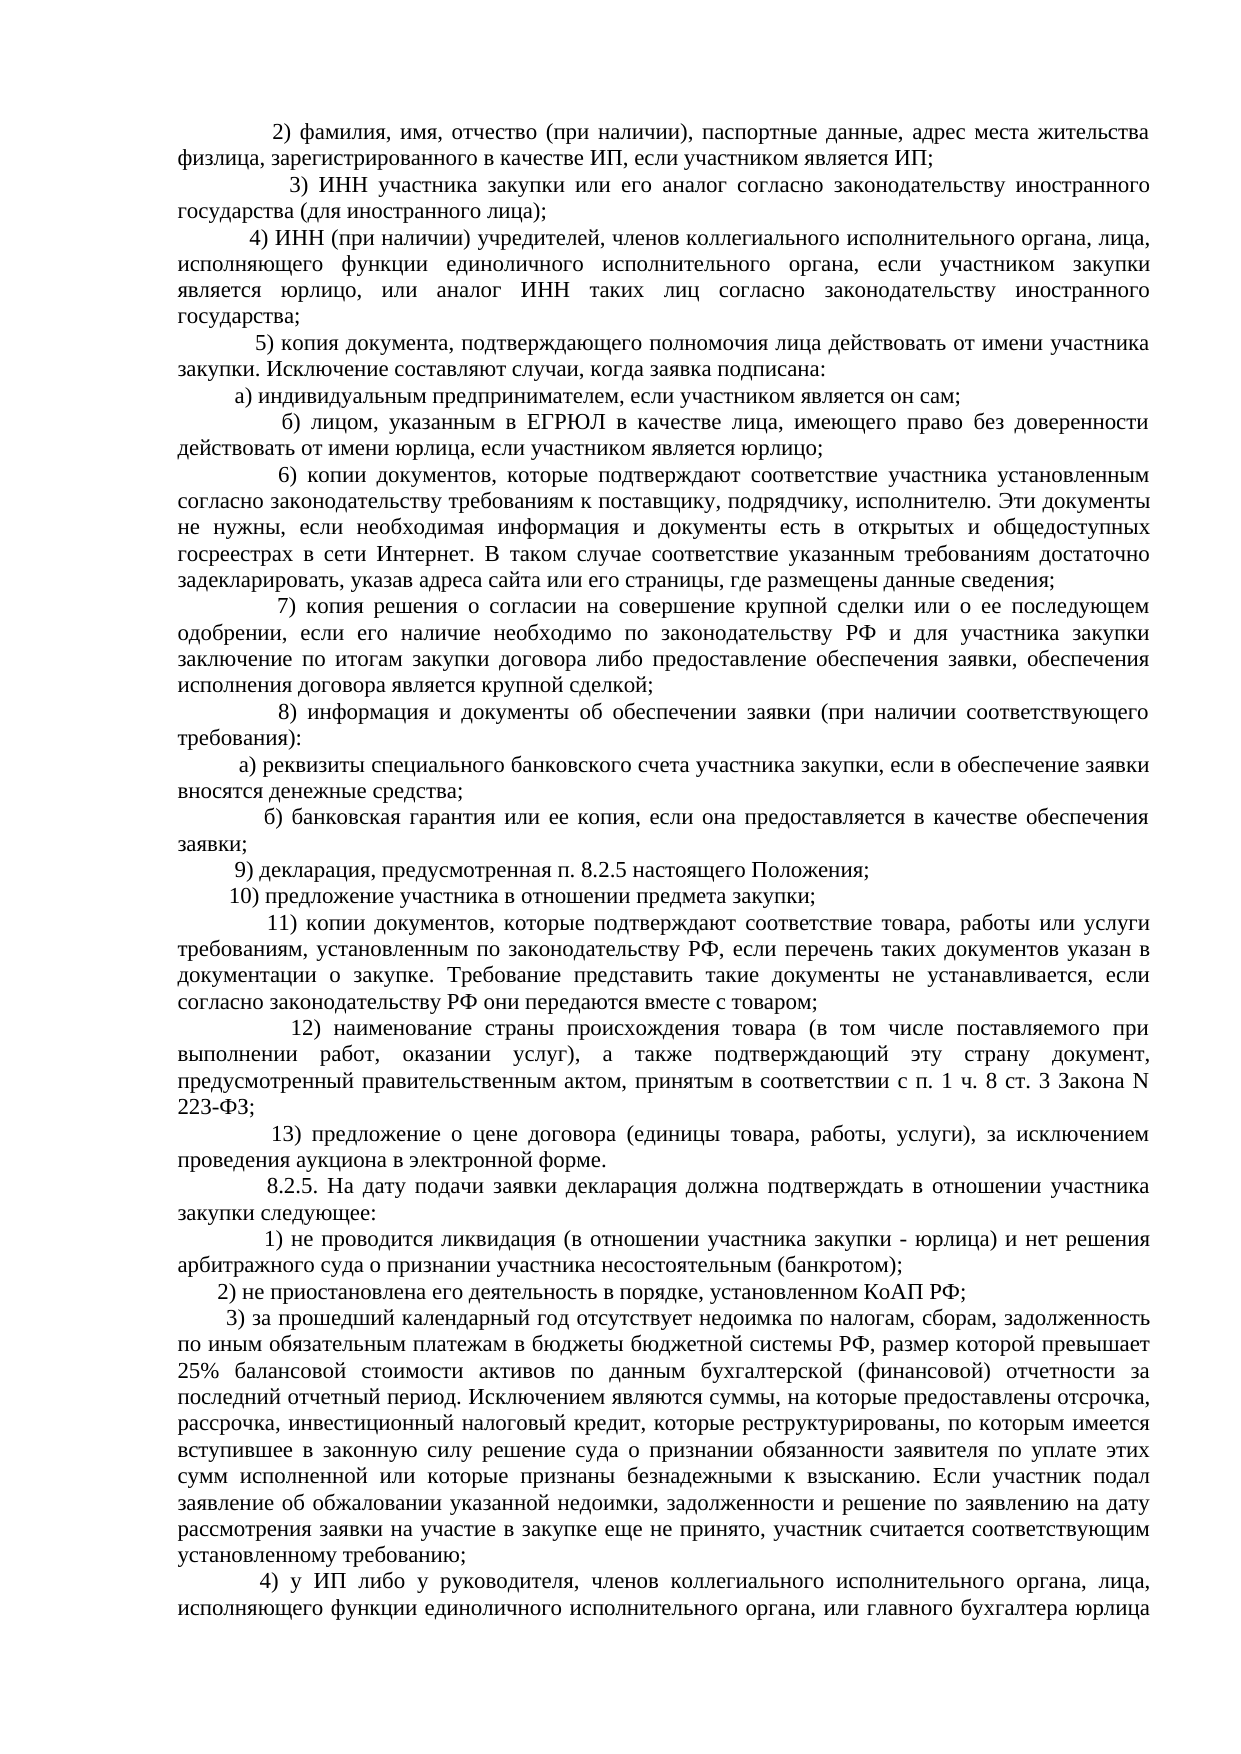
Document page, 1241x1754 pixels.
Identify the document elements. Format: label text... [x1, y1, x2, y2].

text а) реквизиты специального банковского счета участника закупки, если в обеспечение заявки вносятся денежные средства; [177, 751, 1152, 803]
text б) банковская гарантия или ее копия, если она предоставляется в качестве обеспечения заявки; [177, 803, 1152, 856]
text б) лицом, указанным в ЕГРЮЛ в качестве лица, имеющего право без доверенности действовать от имени юрлица, если участником является юрлицо; [177, 408, 1152, 461]
text а) индивидуальным предпринимателем, если участником является он сам; [177, 382, 1152, 408]
text 2) фамилия, имя, отчество (при наличии), паспортные данные, адрес места жительства физлица, зарегистрированного в качестве ИП, если участником является ИП; [177, 118, 1152, 171]
text 5) копия документа, подтверждающего полномочия лица действовать от имени участника закупки. Исключение составляют случаи, когда заявка подписана: [177, 329, 1152, 382]
text 3) за прошедший календарный год отсутствует недоимка по налогам, сборам, задолженность по иным обязательным платежам в бюджеты бюджетной системы РФ, размер которой превышает 25% балансовой стоимости активов по данным бухгалтерской (финансовой) отчетности за последний отчетный период. Исключением являются суммы, на которые предоставлены отсрочка, рассрочка, инвестиционный налоговый кредит, которые реструктурированы, по которым имеется вступившее в законную силу решение суда о признании обязанности заявителя по уплате этих сумм исполненной или которые признаны безнадежными к взысканию. Если участник подал заявление об обжаловании указанной недоимки, задолженности и решение по заявлению на дату рассмотрения заявки на участие в закупке еще не принято, участник считается соответствующим установленному требованию; [177, 1304, 1152, 1568]
text 13) предложение о цене договора (единицы товара, работы, услуги), за исключением проведения аукциона в электронной форме. [177, 1119, 1152, 1172]
text 3) ИНН участника закупки или его аналог согласно законодательству иностранного государства (для иностранного лица); [177, 171, 1152, 223]
text 7) копия решения о согласии на совершение крупной сделки или о ее последующем одобрении, если его наличие необходимо по законодательству РФ и для участника закупки заключение по итогам закупки договора либо предоставление обеспечения заявки, обеспечения исполнения договора является крупной сделкой; [177, 592, 1152, 698]
text 12) наименование страны происхождения товара (в том числе поставляемого при выполнении работ, оказании услуг), а также подтверждающий эту страну документ, предусмотренный правительственным актом, принятым в соответствии с п. 1 ч. 8 ст. 3 Закона N 223-ФЗ; [177, 1014, 1152, 1119]
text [177, 1568, 1152, 1620]
text 6) копии документов, которые подтверждают соответствие участника установленным согласно законодательству требованиям к поставщику, подрядчику, исполнителю. Эти документы не нужны, если необходимая информация и документы есть в открытых и общедоступных госреестрах в сети Интернет. В таком случае соответствие указанным требованиям достаточно задекларировать, указав адреса сайта или его страницы, где размещены данные сведения; [177, 461, 1152, 592]
text 4) ИНН (при наличии) учредителей, членов коллегиального исполнительного органа, лица, исполняющего функции единоличного исполнительного органа, если участником закупки является юрлицо, или аналог ИНН таких лиц согласно законодательству иностранного государства; [177, 223, 1152, 329]
text 11) копии документов, которые подтверждают соответствие товара, работы или услуги требованиям, установленным по законодательству РФ, если перечень таких документов указан в документации о закупке. Требование представить такие документы не устанавливается, если согласно законодательству РФ они передаются вместе с товаром; [177, 909, 1152, 1014]
text 1) не проводится ликвидация (в отношении участника закупки - юрлица) и нет решения арбитражного суда о признании участника несостоятельным (банкротом); [177, 1225, 1152, 1278]
text 8.2.5. На дату подачи заявки декларация должна подтверждать в отношении участника закупки следующее: [177, 1172, 1152, 1225]
text 10) предложение участника в отношении предмета закупки; [177, 882, 1152, 909]
text 8) информация и документы об обеспечении заявки (при наличии соответствующего требования): [177, 698, 1152, 751]
text 9) декларация, предусмотренная п. 8.2.5 настоящего Положения; [177, 856, 1152, 882]
text 2) не приостановлена его деятельность в порядке, установленном КоАП РФ; [177, 1278, 1152, 1304]
